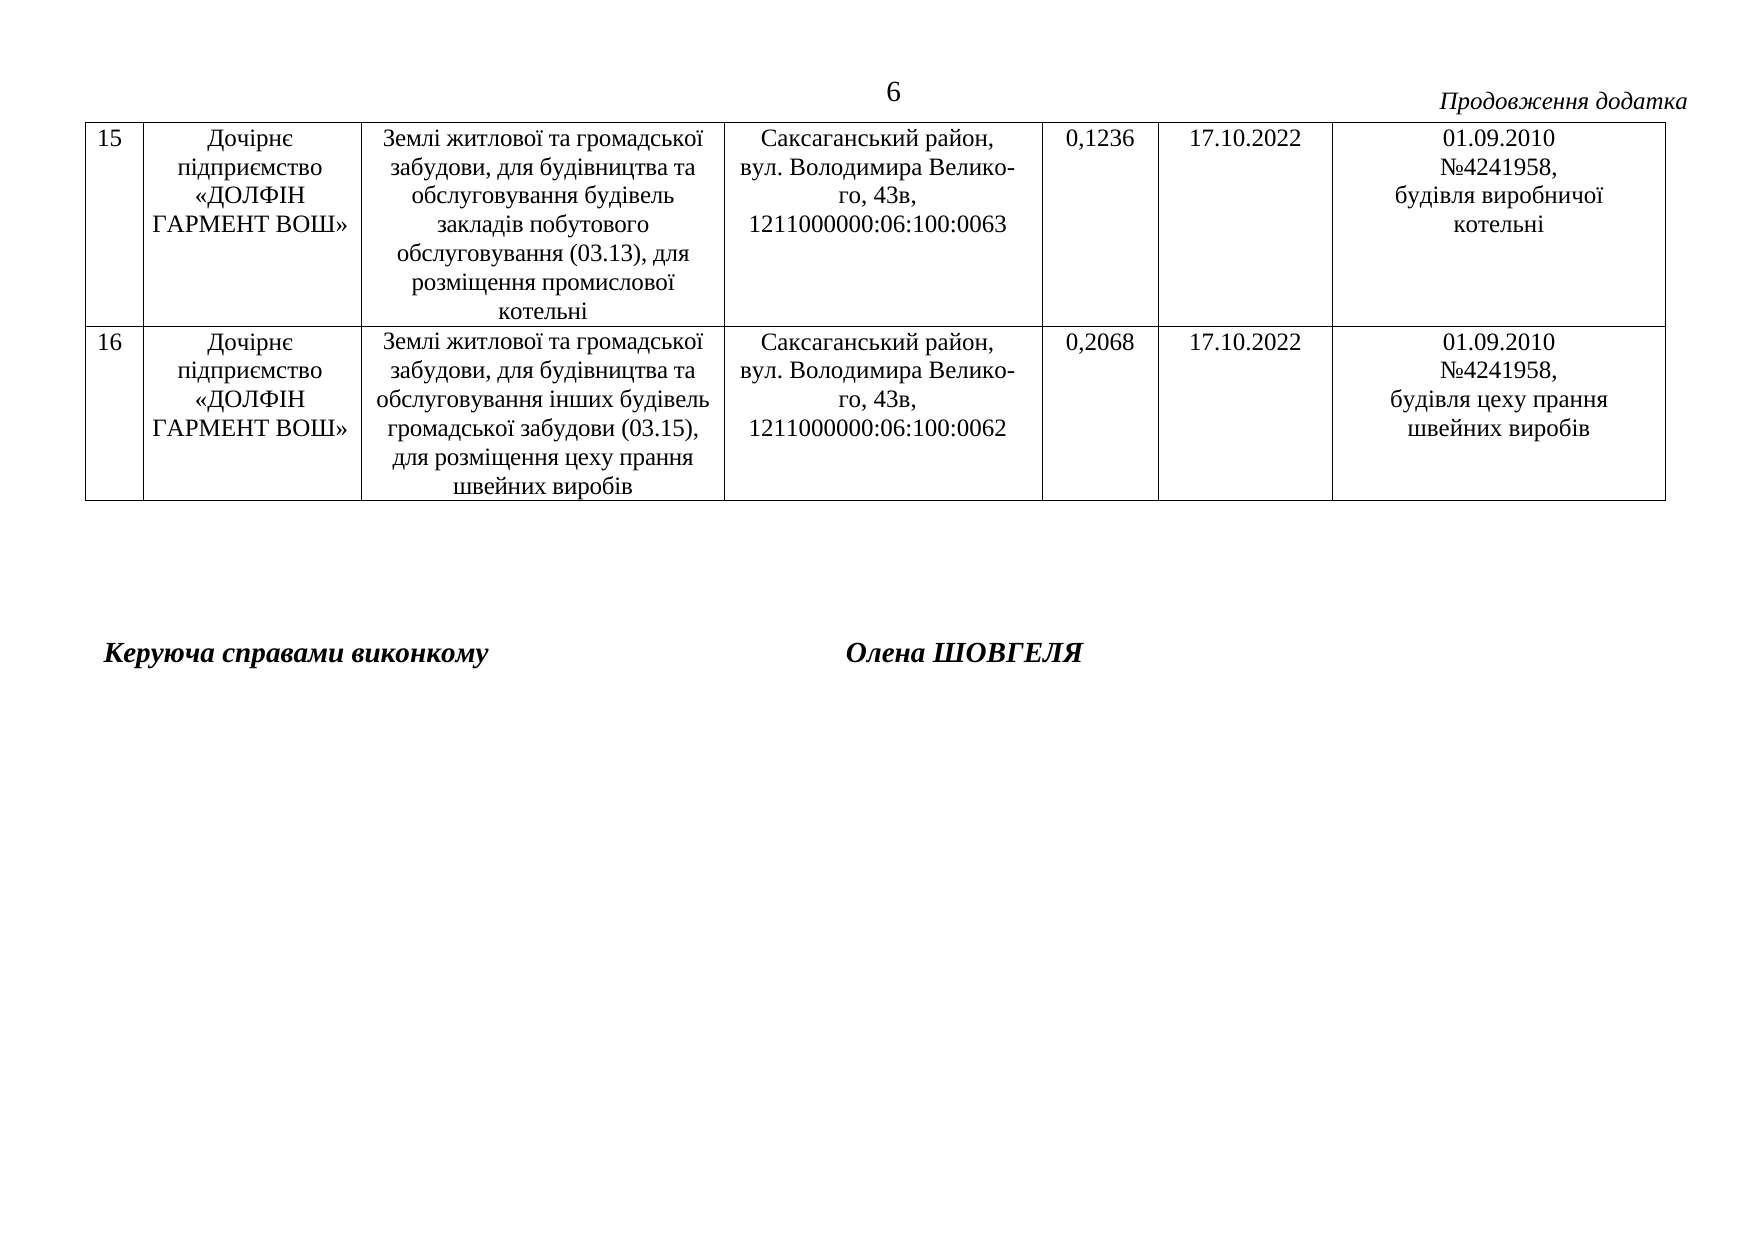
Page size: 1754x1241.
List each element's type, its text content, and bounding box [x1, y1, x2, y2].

table_cell 0,2068 [1043, 327, 1158, 500]
text Керуюча справами виконкому Олена ШОВГЕЛЯ [103, 636, 1683, 669]
table_cell Землі житлової та громадської забудови, для будівництва та обслуговування інших будівель громадської забудови (03.15), для розміщення цеху прання швейних виробів [362, 327, 724, 500]
table_cell Землі житлової та громадської забудови, для будівництва та обслуговування будівель закладів побутового обслуговування (03.13), для розміщення промислової котельні [362, 123, 724, 326]
table_cell 15 [86, 123, 143, 326]
table_cell Саксаганський район, вул. Володимира Велико- го, 43в, 1211000000:06:100:0062 [725, 327, 1042, 500]
table_cell 17.10.2022 [1159, 123, 1332, 326]
table_cell Дочірнє підприємство «ДОЛФІН ГАРМЕНТ ВОШ» [144, 327, 361, 500]
table_cell 01.09.2010 №4241958, будівля виробничої котельні [1333, 123, 1665, 326]
table_cell 01.09.2010 №4241958, будівля цеху прання швейних виробів [1333, 327, 1665, 500]
table_cell Саксаганський район, вул. Володимира Велико- го, 43в, 1211000000:06:100:0063 [725, 123, 1042, 326]
table_cell 0,1236 [1043, 123, 1158, 326]
table_cell Дочірнє підприємство «ДОЛФІН ГАРМЕНТ ВОШ» [144, 123, 361, 326]
table_cell 17.10.2022 [1159, 327, 1332, 500]
table_cell 16 [86, 327, 143, 500]
